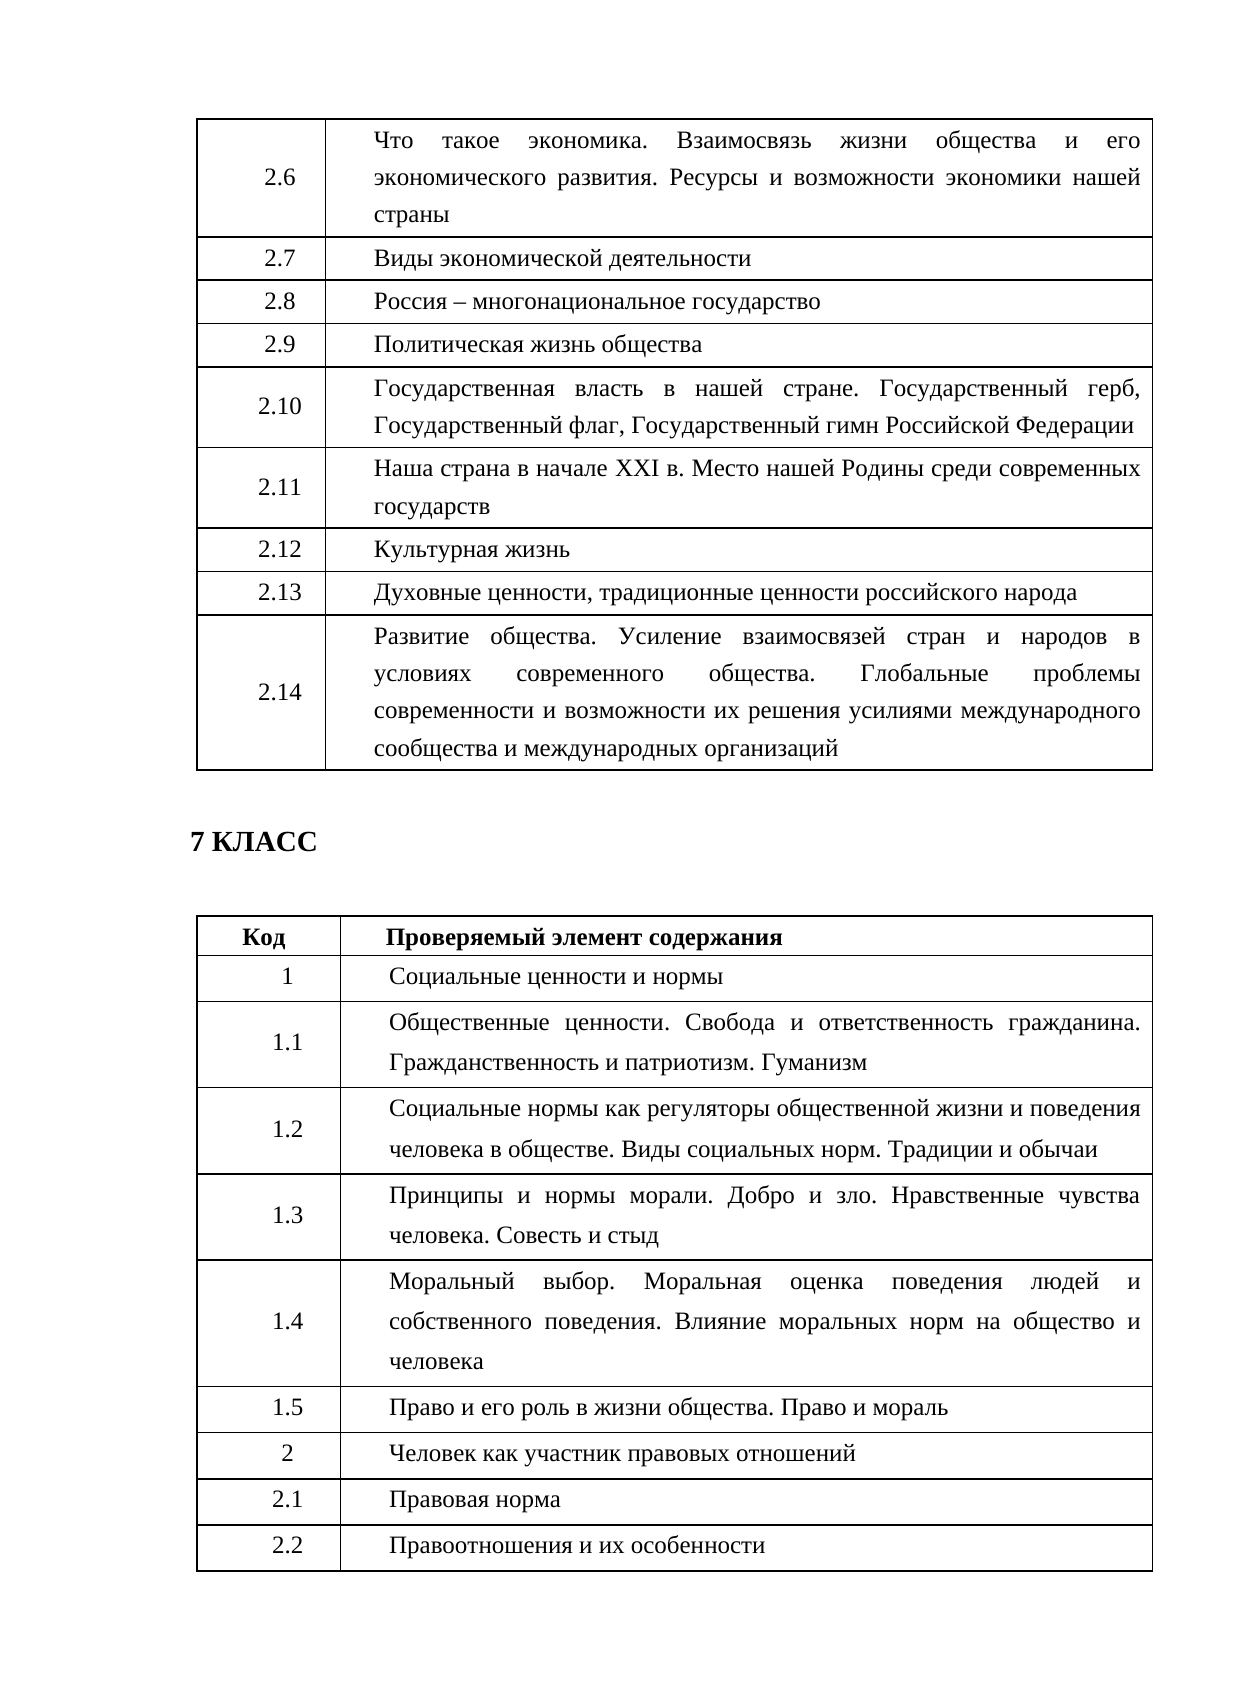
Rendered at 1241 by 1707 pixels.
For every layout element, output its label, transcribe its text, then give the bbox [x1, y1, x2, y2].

table_cell 1 [198, 956, 340, 1001]
table_cell Моральный выбор. Моральная оценка поведения людей и собственного поведения. Влияние моральных норм на общество и человека [341, 1261, 1152, 1386]
table_cell Общественные ценности. Свобода и ответственность гражданина. Гражданственность и патриотизм. Гуманизм [341, 1002, 1152, 1087]
table_cell 1.2 [198, 1088, 340, 1173]
table_cell 2.13 [198, 572, 325, 614]
table_cell 2.2 [198, 1526, 340, 1570]
table_cell Социальные ценности и нормы [341, 956, 1152, 1001]
table_cell 2.7 [198, 238, 325, 279]
table_cell Человек как участник правовых отношений [341, 1433, 1152, 1478]
table_cell 2.10 [198, 368, 325, 447]
table_cell Что такое экономика. Взаимосвязь жизни общества и его экономического развития. Ресурсы и возможности экономики нашей страны [326, 120, 1152, 236]
table_cell 2.8 [198, 281, 325, 323]
table_cell Развитие общества. Усиление взаимосвязей стран и народов в условиях современного общества. Глобальные проблемы современности и возможности их решения усилиями международного сообщества и международных организаций [326, 616, 1152, 769]
table_cell 1.5 [198, 1387, 340, 1432]
table_cell Россия ‒ многонациональное государство [326, 281, 1152, 323]
table_cell Духовные ценности, традиционные ценности российского народа [326, 572, 1152, 614]
table_cell Правовая норма [341, 1480, 1152, 1524]
table_cell 2.12 [198, 529, 325, 571]
table_header Код [198, 917, 340, 954]
table_cell Правоотношения и их особенности [341, 1526, 1152, 1570]
table_cell Государственная власть в нашей стране. Государственный герб, Государственный флаг, Государственный гимн Российской Федерации [326, 368, 1152, 447]
table_header Проверяемый элемент содержания [341, 917, 1152, 954]
table_cell Наша страна в начале XXI в. Место нашей Родины среди современных государств [326, 448, 1152, 527]
table_cell 2.9 [198, 324, 325, 366]
table_cell Виды экономической деятельности [326, 238, 1152, 279]
table_cell Политическая жизнь общества [326, 324, 1152, 366]
table_cell Социальные нормы как регуляторы общественной жизни и поведения человека в обществе. Виды социальных норм. Традиции и обычаи [341, 1088, 1152, 1173]
table_cell Право и его роль в жизни общества. Право и мораль [341, 1387, 1152, 1432]
table_cell 1.1 [198, 1002, 340, 1087]
table_cell Культурная жизнь [326, 529, 1152, 571]
table_cell Принципы и нормы морали. Добро и зло. Нравственные чувства человека. Совесть и стыд [341, 1175, 1152, 1259]
table_cell 2.1 [198, 1480, 340, 1524]
table_cell 2.11 [198, 448, 325, 527]
table_cell 2.6 [198, 120, 325, 236]
table_cell 1.4 [198, 1261, 340, 1386]
text 7 КЛАСС [190, 824, 1152, 857]
table_cell 1.3 [198, 1175, 340, 1259]
table_cell 2 [198, 1433, 340, 1478]
table_cell 2.14 [198, 616, 325, 769]
